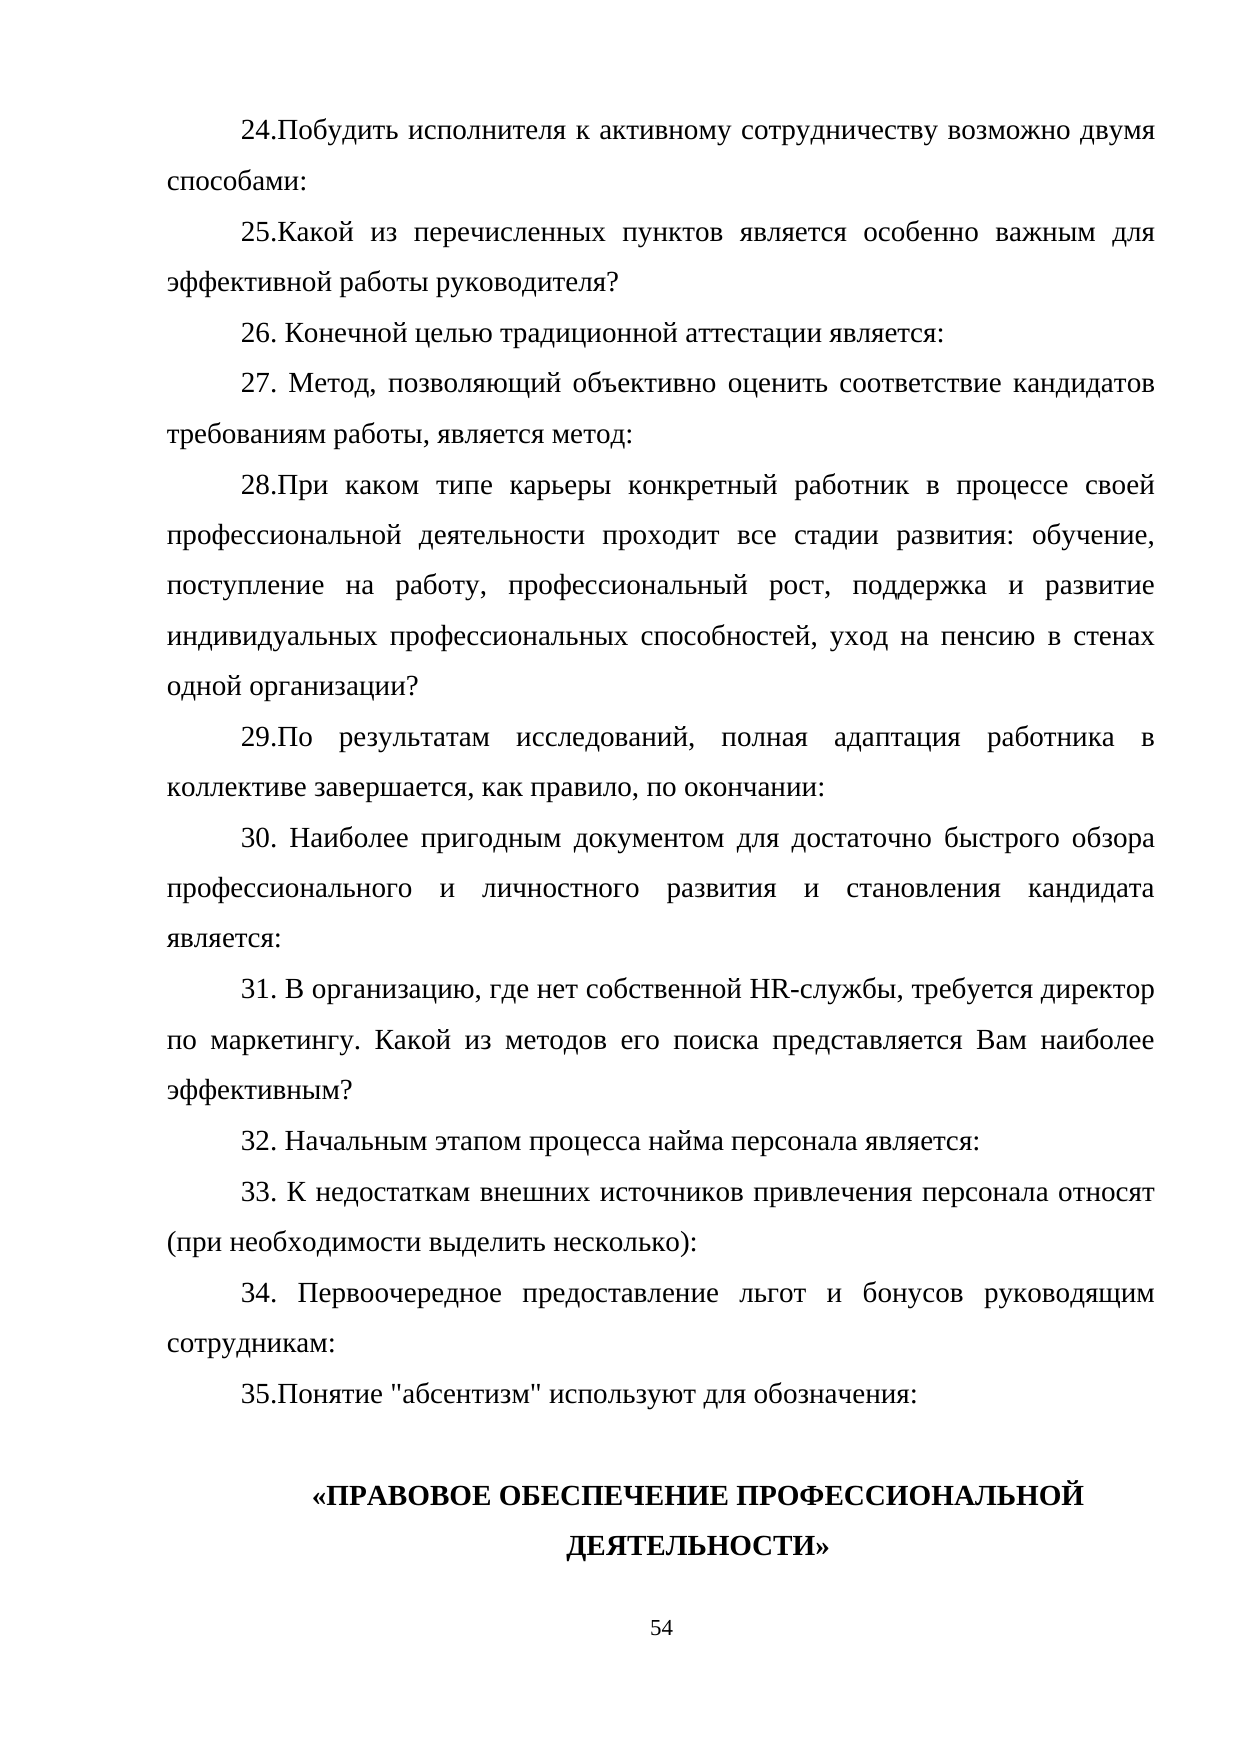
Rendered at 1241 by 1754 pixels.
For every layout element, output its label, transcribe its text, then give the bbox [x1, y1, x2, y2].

text 32. Начальным этапом процесса найма персонала является: [167, 1123, 1156, 1156]
text 33. К недостаткам внешних источников привлечения персонала относят (при необходимости выделить несколько): [167, 1174, 1156, 1258]
text 29.По результатам исследований, полная адаптация работника в коллективе завершается, как правило, по окончании: [167, 719, 1156, 803]
text 26. Конечной целью традиционной аттестации является: [167, 315, 1156, 348]
text «ПРАВОВОЕ ОБЕСПЕЧЕНИЕ ПРОФЕССИОНАЛЬНОЙ ДЕЯТЕЛЬНОСТИ» [241, 1478, 1156, 1562]
text 35.Понятие "абсентизм" используют для обозначения: [167, 1376, 1156, 1409]
text 30. Наиболее пригодным документом для достаточно быстрого обзора профессионального и личностного развития и становления кандидата является: [167, 820, 1156, 954]
text 31. В организацию, где нет собственной HR-службы, требуется директор по маркетингу. Какой из методов его поиска представляется Вам наиболее эффективным? [167, 971, 1156, 1106]
text 24.Побудить исполнителя к активному сотрудничеству возможно двумя способами: [167, 112, 1156, 196]
text 27. Метод, позволяющий объективно оценить соответствие кандидатов требованиям работы, является метод: [167, 366, 1156, 449]
text 34. Первоочередное предоставление льгот и бонусов руководящим сотрудникам: [167, 1275, 1156, 1359]
text 28.При каком типе карьеры конкретный работник в процессе своей профессиональной деятельности проходит все стадии развития: обучение, поступление на работу, профессиональный рост, поддержка и развитие индивидуальных профессиональных способностей, уход на пенсию в стенах одной организации? [167, 467, 1156, 702]
text 25.Какой из перечисленных пунктов является особенно важным для эффективной работы руководителя? [167, 214, 1156, 297]
